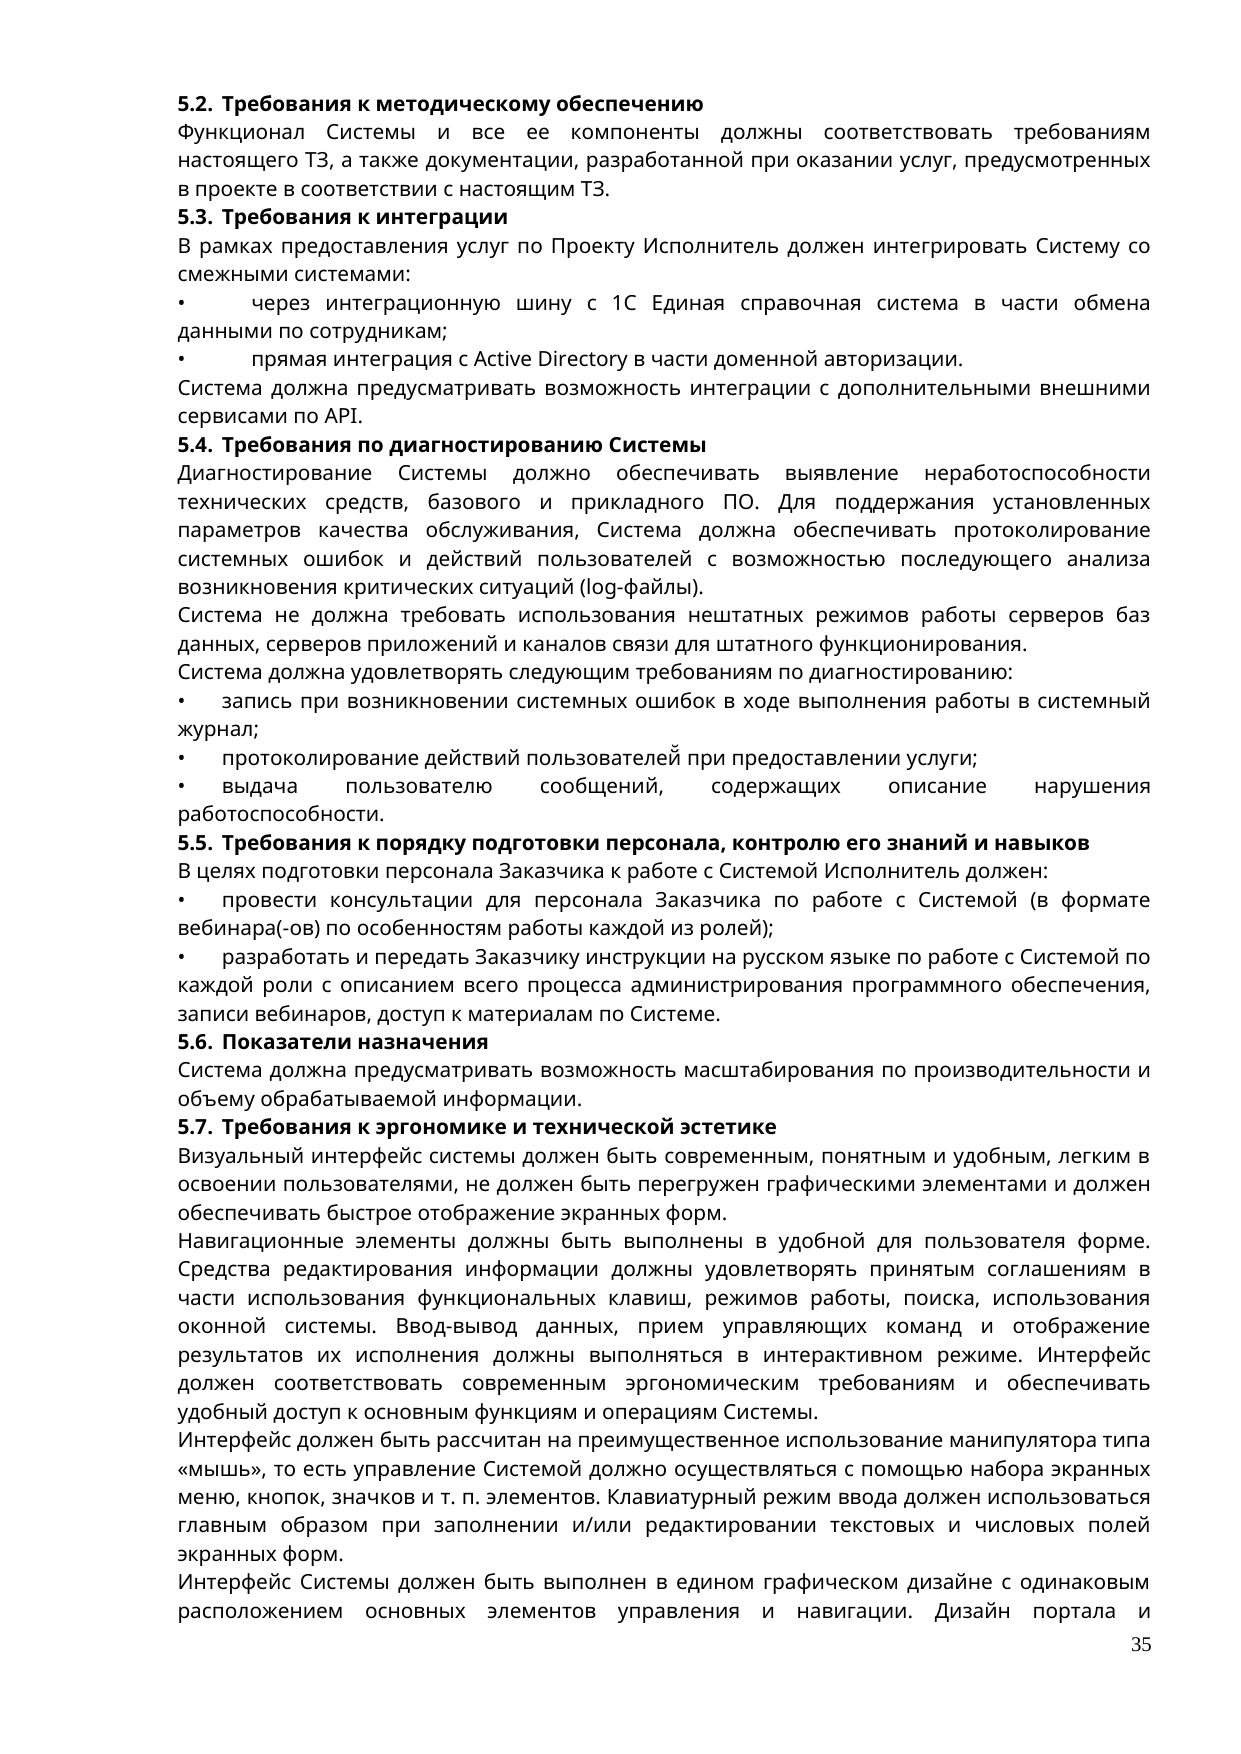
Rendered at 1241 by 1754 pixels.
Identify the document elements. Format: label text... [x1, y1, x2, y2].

text • разработать и передать Заказчику инструкции на русском языке по работе с Системой по каждой роли с описанием всего процесса администрирования программного обеспечения, записи вебинаров, доступ к материалам по Системе. [177, 942, 1152, 1027]
text В рамках предоставления услуг по Проекту Исполнитель должен интегрировать Систему со смежными системами: [177, 231, 1152, 288]
subtitle Требования к порядку подготовки персонала, контролю его знаний и навыков [177, 828, 1152, 856]
subtitle Показатели назначения [177, 1027, 1152, 1056]
text Система не должна требовать использования нештатных режимов работы серверов баз данных, серверов приложений и каналов связи для штатного функционирования. [177, 601, 1152, 657]
text Диагностирование Системы должно обеспечивать выявление неработоспособности технических средств, базового и прикладного ПО. Для поддержания установленных параметров качества обслуживания, Система должна обеспечивать протоколирование системных ошибок и действий пользователей с возможностью последующего анализа возникновения критических ситуаций (log-файлы). [177, 458, 1152, 601]
text Функционал Системы и все ее компоненты должны соответствовать требованиям настоящего ТЗ, а также документации, разработанной при оказании услуг, предусмотренных в проекте в соответствии с настоящим ТЗ. [177, 117, 1152, 202]
text Интерфейс должен быть рассчитан на преимущественное использование манипулятора типа «мышь», то есть управление Системой должно осуществляться с помощью набора экранных меню, кнопок, значков и т. п. элементов. Клавиатурный режим ввода должен использоваться главным образом при заполнении и/или редактировании текстовых и числовых полей экранных форм. [177, 1425, 1152, 1567]
text • протоколирование действий пользователей̆ при предоставлении услуги; [177, 743, 1152, 771]
subtitle Требования к эргономике и технической эстетике [177, 1112, 1152, 1141]
text • провести консультации для персонала Заказчика по работе с Системой (в формате вебинара(-ов) по особенностям работы каждой из ролей); [177, 885, 1152, 942]
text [177, 1567, 1152, 1624]
subtitle Требования к интеграции [177, 202, 1152, 231]
text • выдача пользователю сообщений, содержащих описание нарушения работоспособности. [177, 771, 1152, 828]
subtitle Требования к методическому обеспечению [177, 89, 1152, 117]
text Система должна удовлетворять следующим требованиям по диагностированию: [177, 657, 1152, 686]
text • запись при возникновении системных ошибок в ходе выполнения работы в системный журнал; [177, 686, 1152, 743]
text В целях подготовки персонала Заказчика к работе с Системой Исполнитель должен: [177, 856, 1152, 885]
text • через интеграционную шину с 1С Единая справочная система в части обмена данными по сотрудникам; [177, 288, 1152, 344]
text Система должна предусматривать возможность интеграции с дополнительными внешними сервисами по API. [177, 373, 1152, 430]
subtitle Требования по диагностированию Системы [177, 430, 1152, 458]
text Навигационные элементы должны быть выполнены в удобной для пользователя форме. Средства редактирования информации должны удовлетворять принятым соглашениям в части использования функциональных клавиш, режимов работы, поиска, использования оконной системы. Ввод-вывод данных, прием управляющих команд и отображение результатов их исполнения должны выполняться в интерактивном режиме. Интерфейс должен соответствовать современным эргономическим требованиям и обеспечивать удобный доступ к основным функциям и операциям Системы. [177, 1226, 1152, 1425]
text Система должна предусматривать возможность масштабирования по производительности и объему обрабатываемой информации. [177, 1056, 1152, 1112]
text • прямая интеграция с Active Directory в части доменной авторизации. [177, 344, 1152, 373]
text Визуальный интерфейс системы должен быть современным, понятным и удобным, легким в освоении пользователями, не должен быть перегружен графическими элементами и должен обеспечивать быстрое отображение экранных форм. [177, 1141, 1152, 1226]
